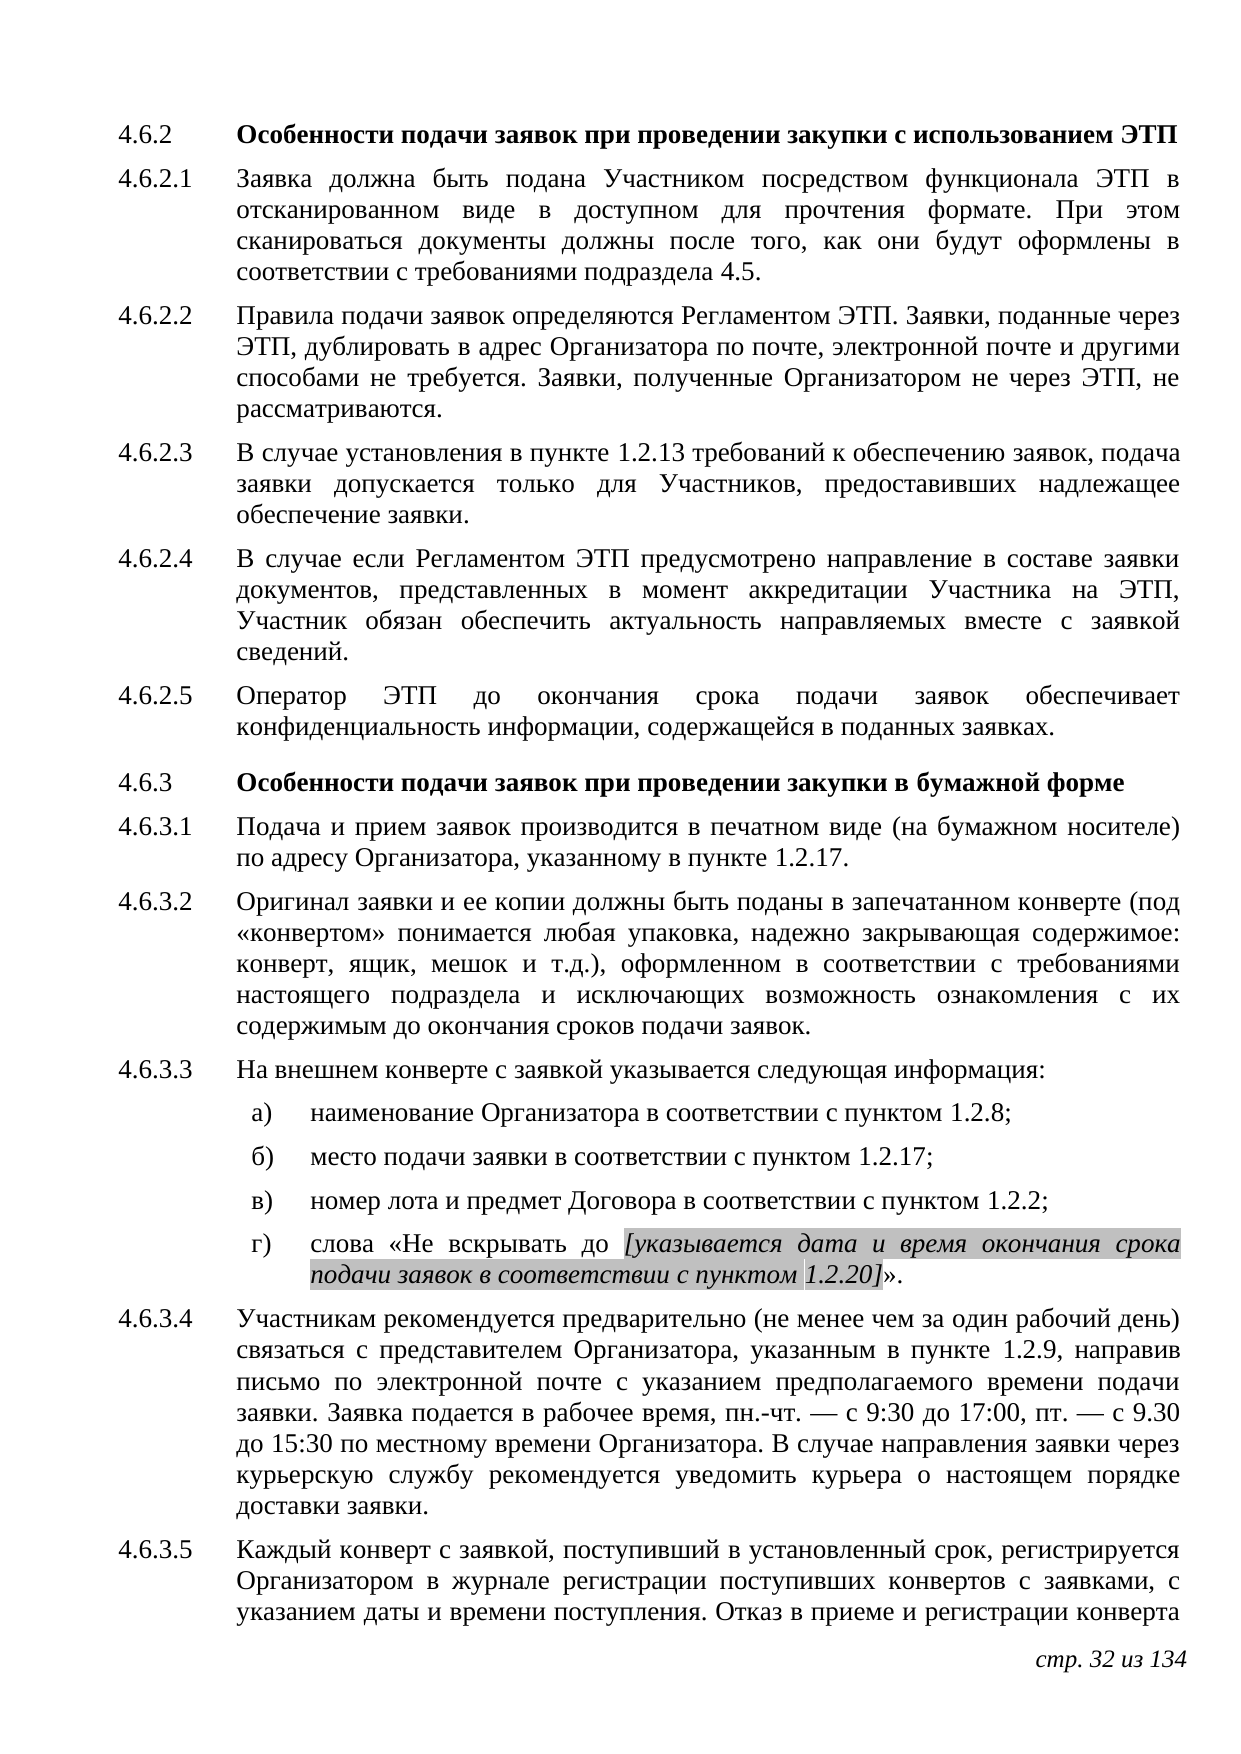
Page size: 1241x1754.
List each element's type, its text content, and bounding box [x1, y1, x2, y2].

list В случае установления в пункте 1.2.13 требований к обеспечению заявок, подача заявки допускается только для Участников, предоставивших надлежащее обеспечение заявки. [118, 436, 1181, 529]
list Правила подачи заявок определяются Регламентом ЭТП. Заявки, поданные через ЭТП, дублировать в адрес Организатора по почте, электронной почте и другими способами не требуется. Заявки, полученные Организатором не через ЭТП, не рассматриваются. [118, 299, 1181, 423]
text наименование Организатора в соответствии с пунктом 1.2.8; [251, 1097, 1181, 1128]
list Заявка должна быть подана Участником посредством функционала ЭТП в отсканированном виде в доступном для прочтения формате. При этом сканироваться документы должны после того, как они будут оформлены в соответствии с требованиями подраздела 4.5. [118, 162, 1181, 286]
list На внешнем конверте с заявкой указывается следующая информация: [118, 1053, 1181, 1084]
text номер лота и предмет Договора в соответствии с пунктом 1.2.2; [251, 1184, 1181, 1215]
list Подача и прием заявок производится в печатном виде (на бумажном носителе) по адресу Организатора, указанному в пункте 1.2.17. [118, 810, 1181, 872]
list В случае если Регламентом ЭТП предусмотрено направление в составе заявки документов, представленных в момент аккредитации Участника на ЭТП, Участник обязан обеспечить актуальность направляемых вместе с заявкой сведений. [118, 542, 1181, 666]
text Особенности подачи заявок при проведении закупки с использованием ЭТП [118, 118, 1181, 149]
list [118, 1533, 1181, 1626]
list Оригинал заявки и ее копии должны быть поданы в запечатанном конверте (под «конвертом» понимается любая упаковка, надежно закрывающая содержимое: конверт, ящик, мешок и т.д.), оформленном в соответствии с требованиями настоящего подраздела и исключающих возможность ознакомления с их содержимым до окончания сроков подачи заявок. [118, 885, 1181, 1040]
text слова «Не вскрывать до [указывается дата и время окончания срока подачи заявок в соответствии с пунктом 1.2.20]». [251, 1227, 1181, 1290]
text место подачи заявки в соответствии с пунктом 1.2.17; [251, 1140, 1181, 1171]
text Особенности подачи заявок при проведении закупки в бумажной форме [118, 766, 1181, 797]
list Участникам рекомендуется предварительно (не менее чем за один рабочий день) связаться с представителем Организатора, указанным в пункте 1.2.9, направив письмо по электронной почте с указанием предполагаемого времени подачи заявки. Заявка подается в рабочее время, пн.-чт. — с 9:30 до 17:00, пт. — с 9.30 до 15:30 по местному времени Организатора. В случае направления заявки через курьерскую службу рекомендуется уведомить курьера о настоящем порядке доставки заявки. [118, 1302, 1181, 1520]
list Оператор ЭТП до окончания срока подачи заявок обеспечивает конфиденциальность информации, содержащейся в поданных заявках. [118, 679, 1181, 741]
